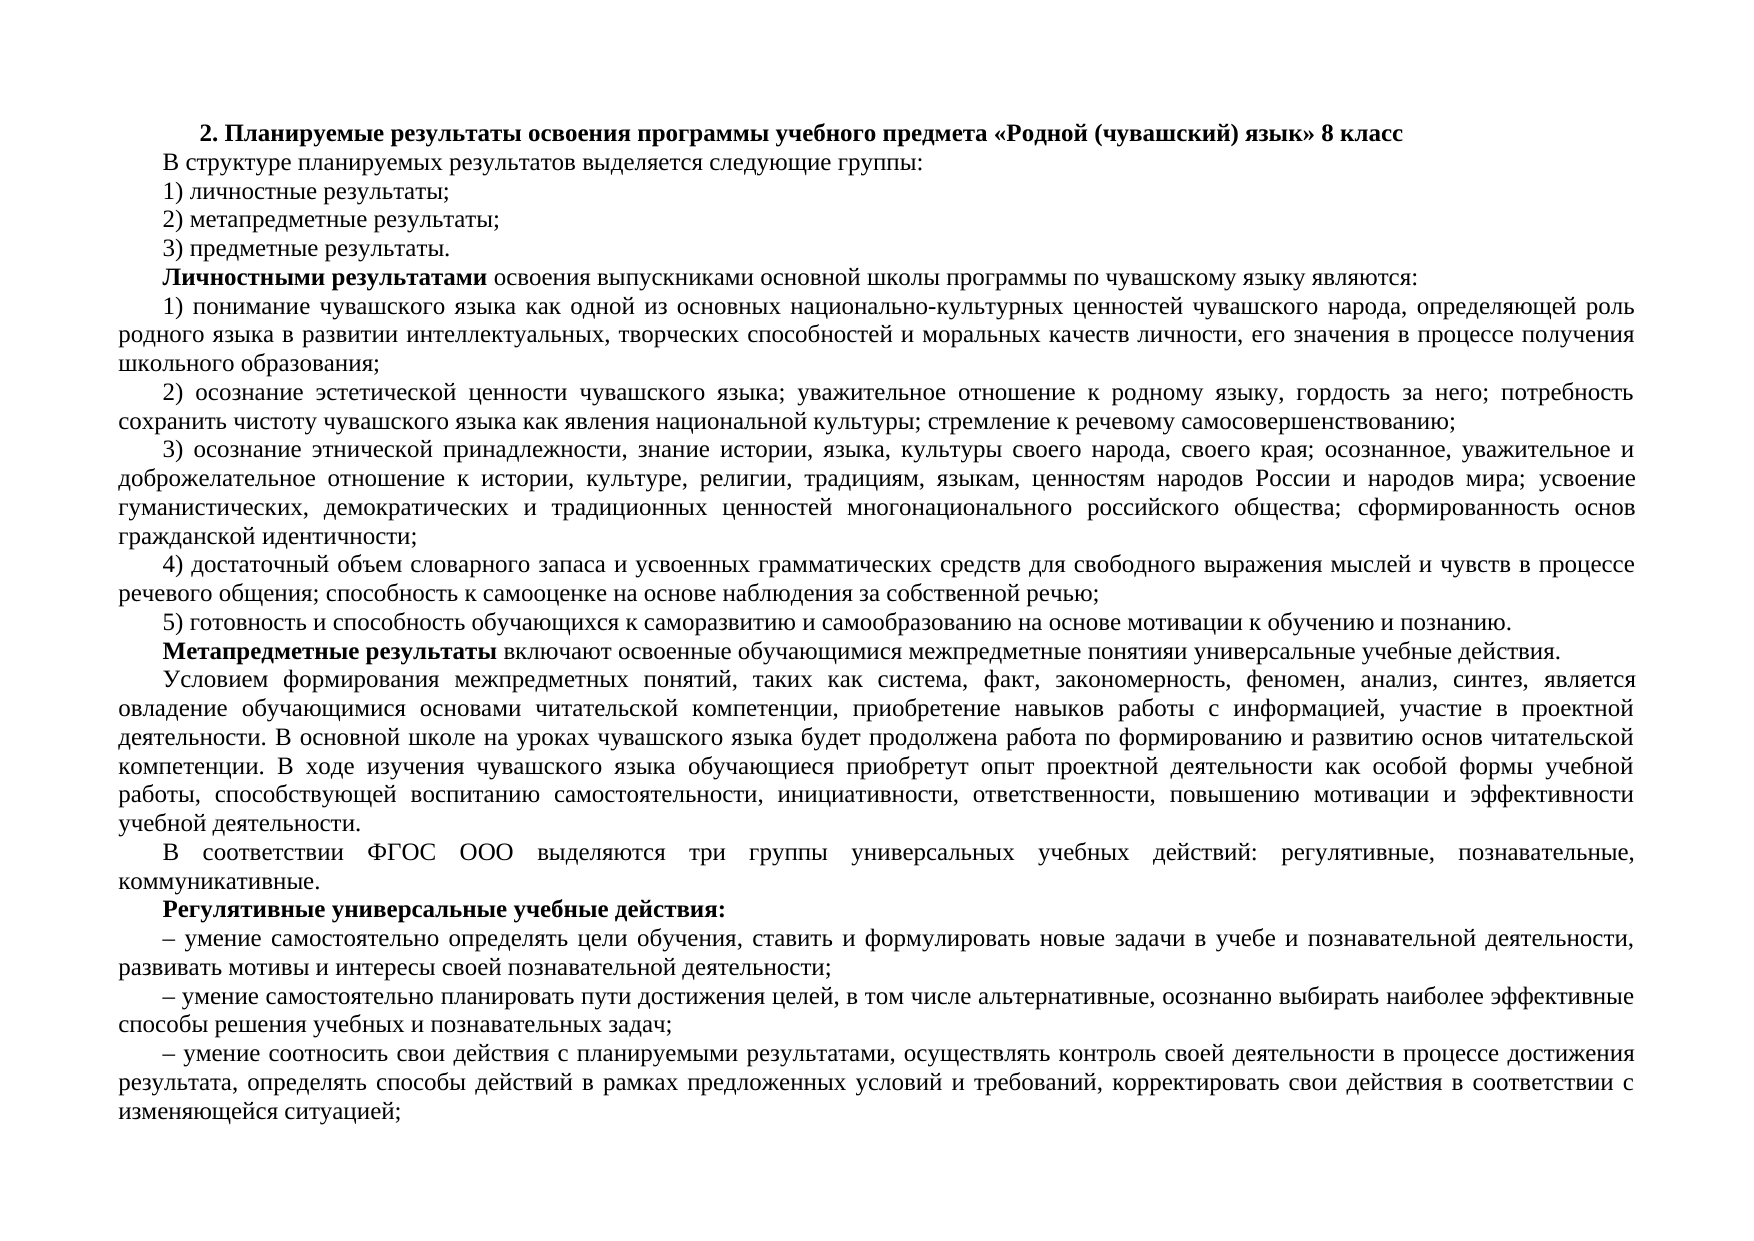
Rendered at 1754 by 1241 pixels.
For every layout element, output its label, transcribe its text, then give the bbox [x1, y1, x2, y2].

text В структуре планируемых результатов выделяется следующие группы: [118, 147, 1636, 176]
text 2) осознание эстетической ценности чувашского языка; уважительное отношение к родному языку, гордость за него; потребность сохранить чистоту чувашского языка как явления национальной культуры; стремление к речевому самосовершенствованию; [118, 377, 1636, 434]
text 3) осознание этнической принадлежности, знание истории, языка, культуры своего народа, своего края; осознанное, уважительное и доброжелательное отношение к истории, культуре, религии, традициям, языкам, ценностям народов России и народов мира; усвоение гуманистических, демократических и традиционных ценностей многонационального российского общества; сформированность основ гражданской идентичности; [118, 434, 1636, 549]
text Метапредметные результаты включают освоенные обучающимися межпредметные понятияи универсальные учебные действия. [118, 636, 1636, 664]
text 1) личностные результаты; [118, 176, 1636, 204]
text 4) достаточный объем словарного запаса и усвоенных грамматических средств для свободного выражения мыслей и чувств в процессе речевого общения; способность к самооценке на основе наблюдения за собственной речью; [118, 549, 1636, 607]
text Регулятивные универсальные учебные действия: [118, 894, 1636, 923]
text 2) метапредметные результаты; [118, 204, 1636, 233]
text 1) понимание чувашского языка как одной из основных национально-культурных ценностей чувашского народа, определяющей роль родного языка в развитии интеллектуальных, творческих способностей и моральных качеств личности, его значения в процессе получения школьного образования; [118, 291, 1636, 377]
text Условием формирования межпредметных понятий, таких как система, факт, закономерность, феномен, анализ, синтез, является овладение обучающимися основами читательской компетенции, приобретение навыков работы с информацией, участие в проектной деятельности. В основной школе на уроках чувашского языка будет продолжена работа по формированию и развитию основ читательской компетенции. В ходе изучения чувашского языка обучающиеся приобретут опыт проектной деятельности как особой формы учебной работы, способствующей воспитанию самостоятельности, инициативности, ответственности, повышению мотивации и эффективности учебной деятельности. [118, 664, 1636, 837]
text 5) готовность и способность обучающихся к саморазвитию и самообразованию на основе мотивации к обучению и познанию. [118, 607, 1636, 636]
text – умение соотносить свои действия с планируемыми результатами, осуществлять контроль своей деятельности в процессе достижения результата, определять способы действий в рамках предложенных условий и требований, корректировать свои действия в соответствии с изменяющейся ситуацией; [118, 1038, 1636, 1124]
text 2. Планируемые результаты освоения программы учебного предмета «Родной (чувашский) язык» 8 класс [118, 118, 1636, 147]
text Личностными результатами освоения выпускниками основной школы программы по чувашскому языку являются: [118, 262, 1636, 291]
text – умение самостоятельно планировать пути достижения целей, в том числе альтернативные, осознанно выбирать наиболее эффективные способы решения учебных и познавательных задач; [118, 981, 1636, 1038]
text В соответствии ФГОС ООО выделяются три группы универсальных учебных действий: регулятивные, познавательные, коммуникативные. [118, 837, 1636, 894]
text 3) предметные результаты. [118, 233, 1636, 262]
text – умение самостоятельно определять цели обучения, ставить и формулировать новые задачи в учебе и познавательной деятельности, развивать мотивы и интересы своей познавательной деятельности; [118, 923, 1636, 981]
